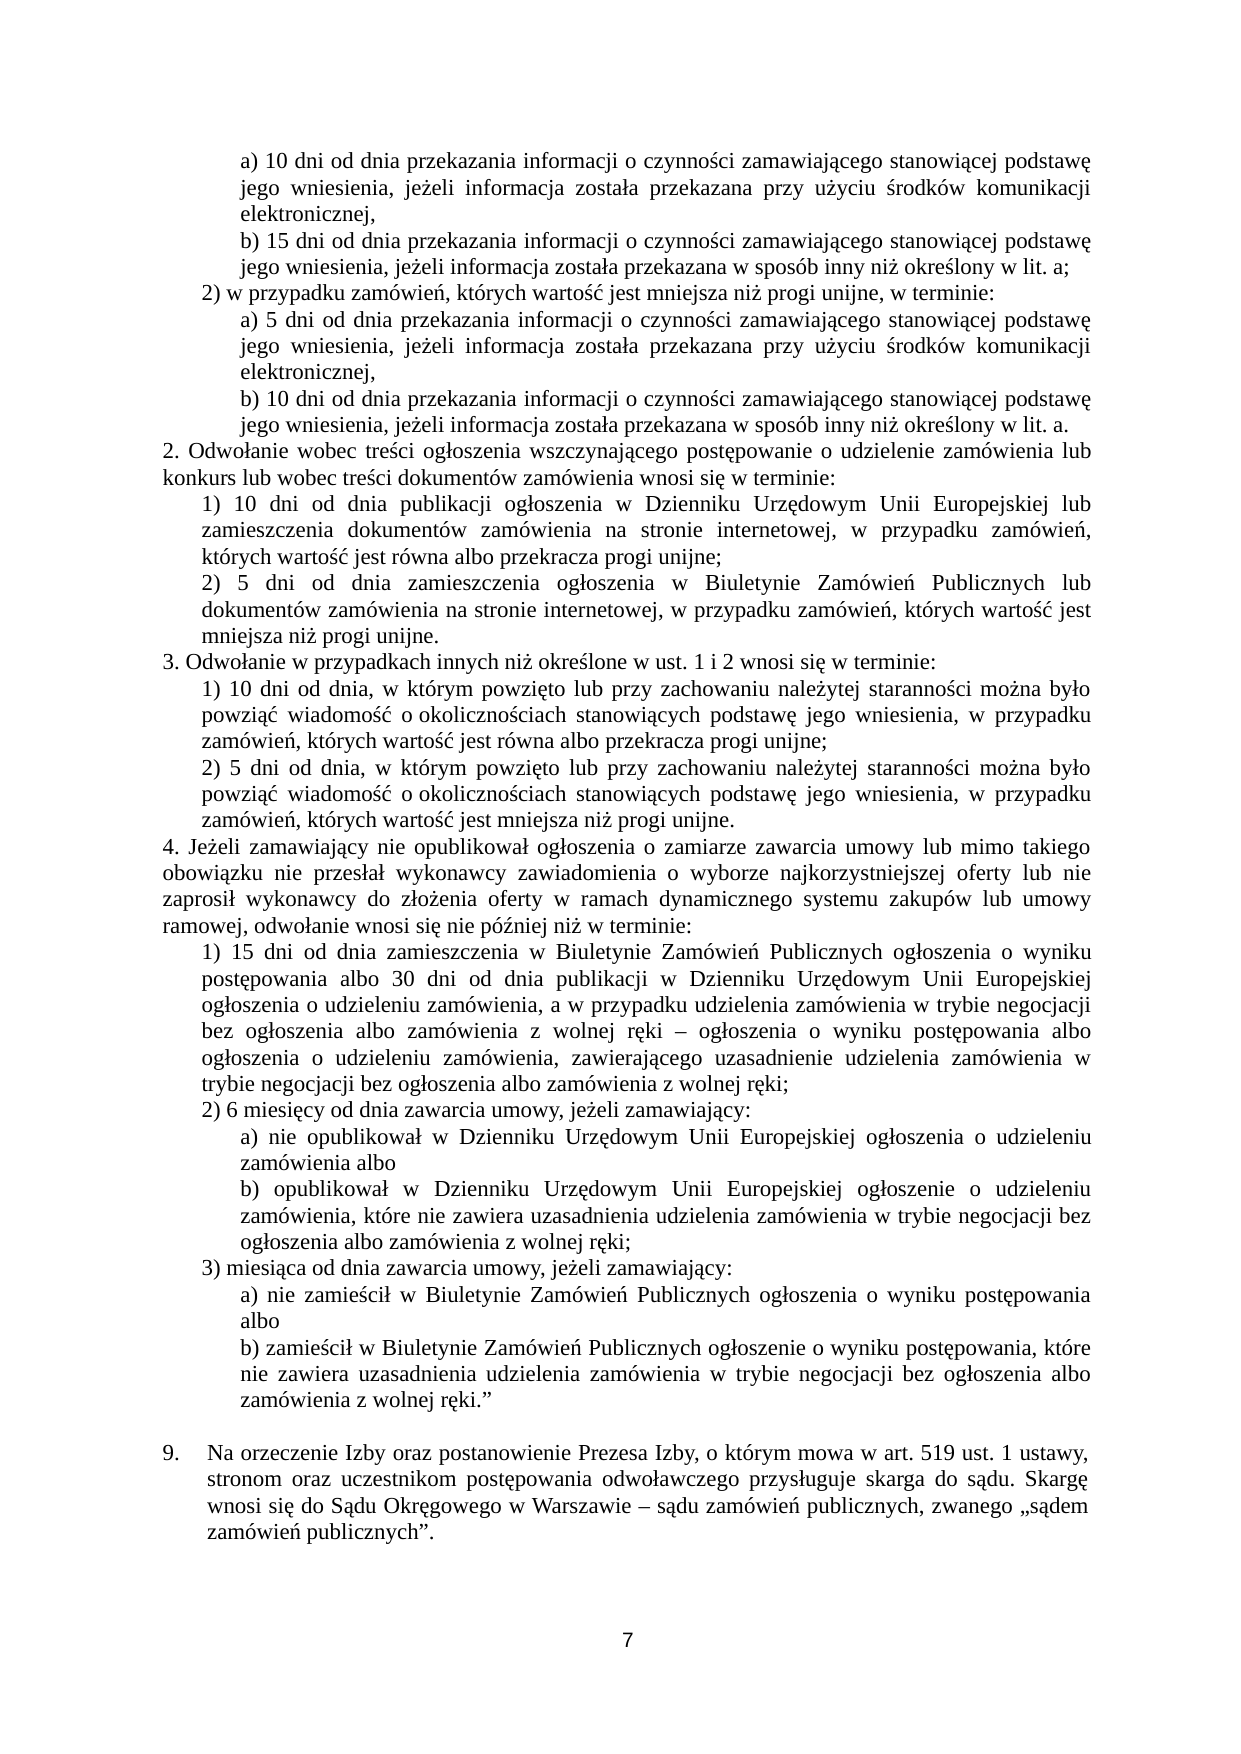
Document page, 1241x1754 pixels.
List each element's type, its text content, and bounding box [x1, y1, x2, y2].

text 2) 6 miesięcy od dnia zawarcia umowy, jeżeli zamawiający: [201, 1096, 1093, 1123]
text 2) 5 dni od dnia zamieszczenia ogłoszenia w Biuletynie Zamówień Publicznych lub dokumentów zamówienia na stronie internetowej, w przypadku zamówień, których wartość jest mniejsza niż progi unijne. [201, 569, 1093, 648]
text a) 5 dni od dnia przekazania informacji o czynności zamawiającego stanowiącej podstawę jego wniesienia, jeżeli informacja została przekazana przy użyciu środków komunikacji elektronicznej, [240, 306, 1093, 385]
text b) 15 dni od dnia przekazania informacji o czynności zamawiającego stanowiącej podstawę jego wniesienia, jeżeli informacja została przekazana w sposób inny niż określony w lit. a; [240, 227, 1093, 279]
text 1) 10 dni od dnia, w którym powzięto lub przy zachowaniu należytej staranności można było powziąć wiadomość o okolicznościach stanowiących podstawę jego wniesienia, w przypadku zamówień, których wartość jest równa albo przekracza progi unijne; [201, 675, 1093, 754]
text 2) w przypadku zamówień, których wartość jest mniejsza niż progi unijne, w terminie: [201, 279, 1093, 306]
text b) 10 dni od dnia przekazania informacji o czynności zamawiającego stanowiącej podstawę jego wniesienia, jeżeli informacja została przekazana w sposób inny niż określony w lit. a. [240, 385, 1093, 437]
text a) nie opublikował w Dzienniku Urzędowym Unii Europejskiej ogłoszenia o udzieleniu zamówienia albo [240, 1123, 1093, 1175]
text 1) 10 dni od dnia publikacji ogłoszenia w Dzienniku Urzędowym Unii Europejskiej lub zamieszczenia dokumentów zamówienia na stronie internetowej, w przypadku zamówień, których wartość jest równa albo przekracza progi unijne; [201, 490, 1093, 569]
text b) opublikował w Dzienniku Urzędowym Unii Europejskiej ogłoszenie o udzieleniu zamówienia, które nie zawiera uzasadnienia udzielenia zamówienia w trybie negocjacji bez ogłoszenia albo zamówienia z wolnej ręki; [240, 1175, 1093, 1254]
text 3) miesiąca od dnia zawarcia umowy, jeżeli zamawiający: [201, 1254, 1093, 1281]
text 1) 15 dni od dnia zamieszczenia w Biuletynie Zamówień Publicznych ogłoszenia o wyniku postępowania albo 30 dni od dnia publikacji w Dzienniku Urzędowym Unii Europejskiej ogłoszenia o udzieleniu zamówienia, a w przypadku udzielenia zamówienia w trybie negocjacji bez ogłoszenia albo zamówienia z wolnej ręki – ogłoszenia o wyniku postępowania albo ogłoszenia o udzieleniu zamówienia, zawierającego uzasadnienie udzielenia zamówienia w trybie negocjacji bez ogłoszenia albo zamówienia z wolnej ręki; [201, 938, 1093, 1096]
text 4. Jeżeli zamawiający nie opublikował ogłoszenia o zamiarze zawarcia umowy lub mimo takiego obowiązku nie przesłał wykonawcy zawiadomienia o wyborze najkorzystniejszej oferty lub nie zaprosił wykonawcy do złożenia oferty w ramach dynamicznego systemu zakupów lub umowy ramowej, odwołanie wnosi się nie później niż w terminie: [162, 833, 1093, 938]
text b) zamieścił w Biuletynie Zamówień Publicznych ogłoszenie o wyniku postępowania, które nie zawiera uzasadnienia udzielenia zamówienia w trybie negocjacji bez ogłoszenia albo zamówienia z wolnej ręki.” [240, 1333, 1093, 1413]
text 3. Odwołanie w przypadkach innych niż określone w ust. 1 i 2 wnosi się w terminie: [162, 648, 1093, 675]
list Na orzeczenie Izby oraz postanowienie Prezesa Izby, o którym mowa w art. 519 ust. 1 ustawy, stronom oraz uczestnikom postępowania odwoławczego przysługuje skarga do sądu. Skargę wnosi się do Sądu Okręgowego w Warszawie – sądu zamówień publicznych, zwanego „sądem zamówień publicznych”. [162, 1439, 1090, 1544]
text 2. Odwołanie wobec treści ogłoszenia wszczynającego postępowanie o udzielenie zamówienia lub konkurs lub wobec treści dokumentów zamówienia wnosi się w terminie: [162, 437, 1093, 490]
text a) nie zamieścił w Biuletynie Zamówień Publicznych ogłoszenia o wyniku postępowania albo [240, 1281, 1093, 1333]
text 2) 5 dni od dnia, w którym powzięto lub przy zachowaniu należytej staranności można było powziąć wiadomość o okolicznościach stanowiących podstawę jego wniesienia, w przypadku zamówień, których wartość jest mniejsza niż progi unijne. [201, 754, 1093, 833]
text a) 10 dni od dnia przekazania informacji o czynności zamawiającego stanowiącej podstawę jego wniesienia, jeżeli informacja została przekazana przy użyciu środków komunikacji elektronicznej, [240, 148, 1093, 227]
